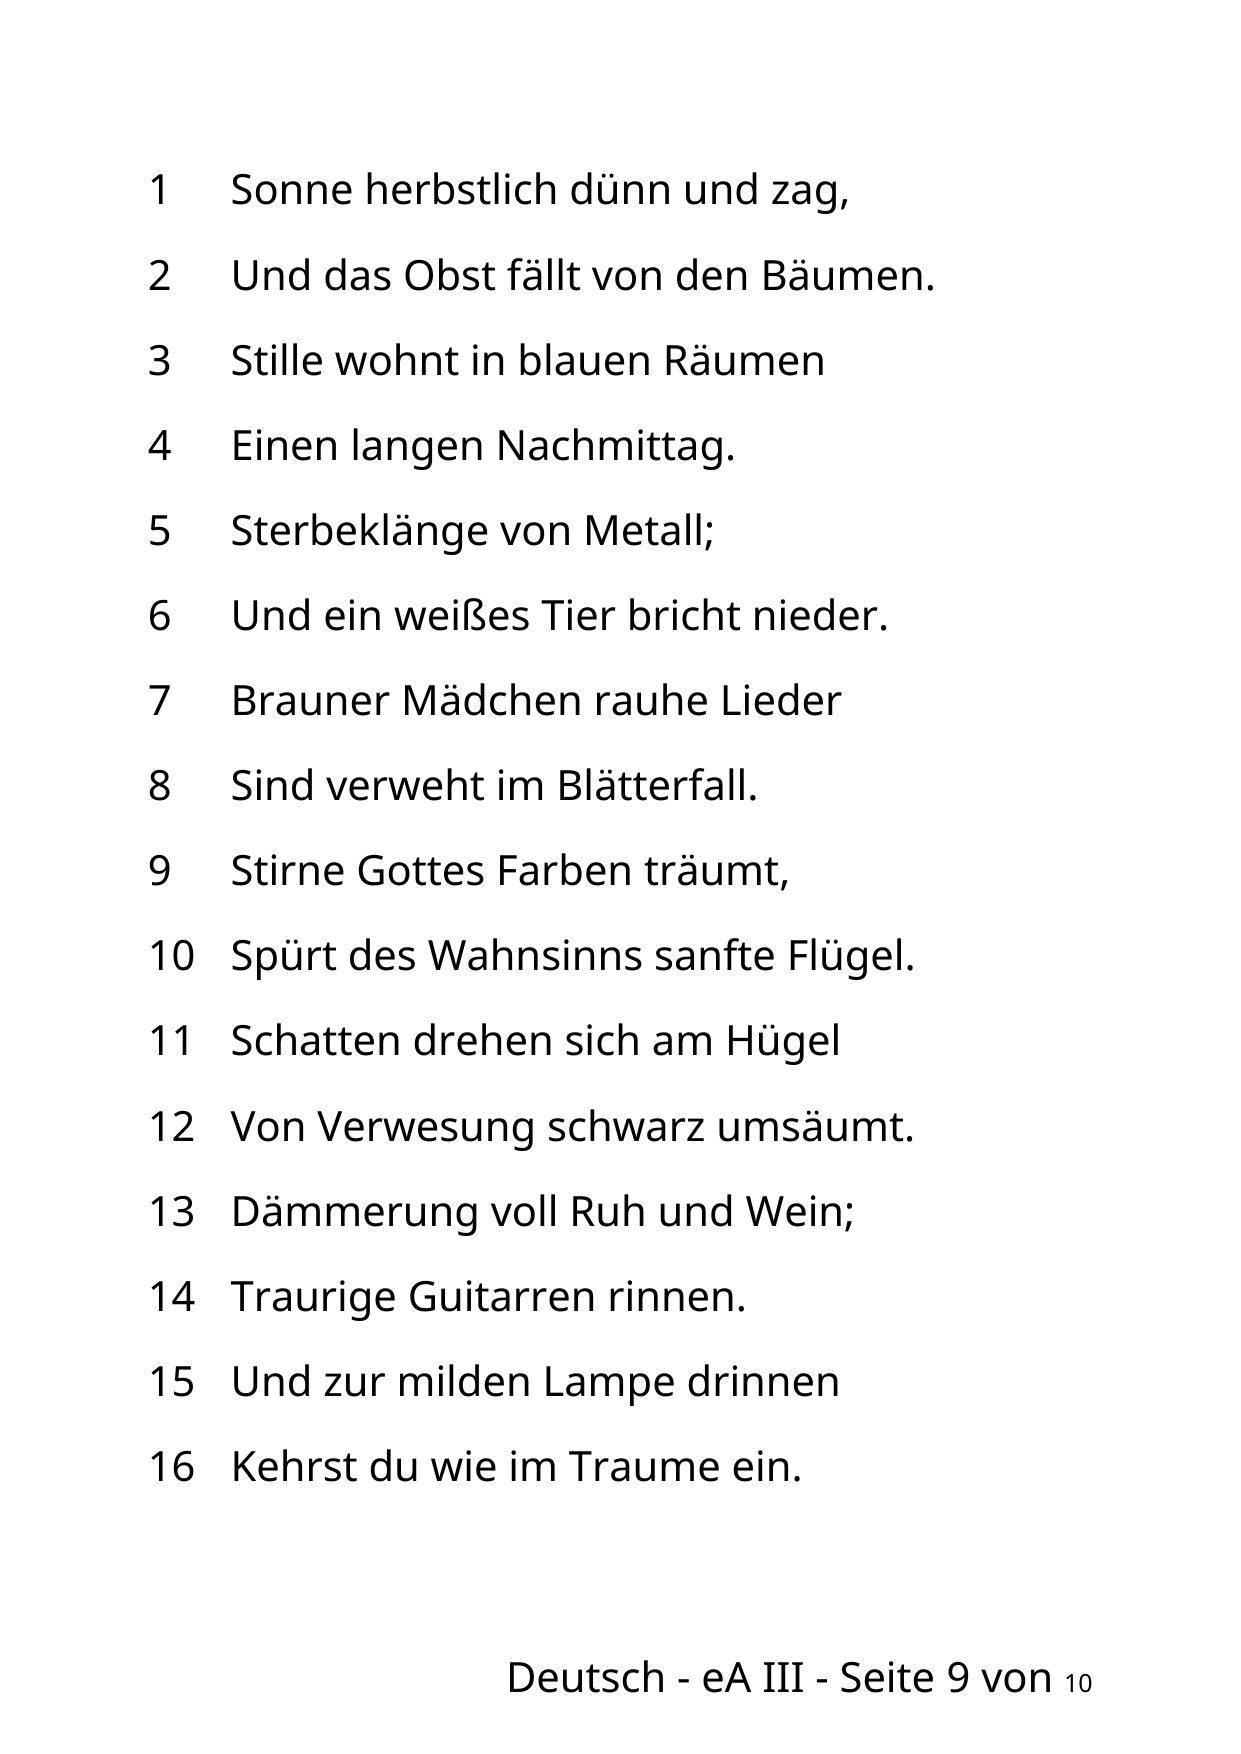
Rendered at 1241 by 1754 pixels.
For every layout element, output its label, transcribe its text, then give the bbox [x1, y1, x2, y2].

list 2 Und das Obst fällt von den Bäumen. [148, 245, 1092, 302]
list 8 Sind verweht im Blätterfall. [148, 756, 1092, 813]
list 10 Spürt des Wahnsinns sanfte Flügel. [148, 926, 1092, 983]
list 11 Schatten drehen sich am Hügel [148, 1011, 1092, 1068]
list 5 Sterbeklänge von Metall; [148, 501, 1092, 557]
list 4 Einen langen Nachmittag. [148, 416, 1092, 472]
list 3 Stille wohnt in blauen Räumen [148, 330, 1092, 387]
list 14 Traurige Guitarren rinnen. [148, 1267, 1092, 1323]
list 1 Sonne herbstlich dünn und zag, [148, 160, 1092, 217]
list 12 Von Verwesung schwarz umsäumt. [148, 1096, 1092, 1153]
list 9 Stirne Gottes Farben träumt, [148, 841, 1092, 898]
list 6 Und ein weißes Tier bricht nieder. [148, 586, 1092, 642]
list 7 Brauner Mädchen rauhe Lieder [148, 671, 1092, 728]
list 16 Kehrst du wie im Traume ein. [148, 1437, 1092, 1493]
list 13 Dämmerung voll Ruh und Wein; [148, 1181, 1092, 1238]
list 15 Und zur milden Lampe drinnen [148, 1352, 1092, 1408]
